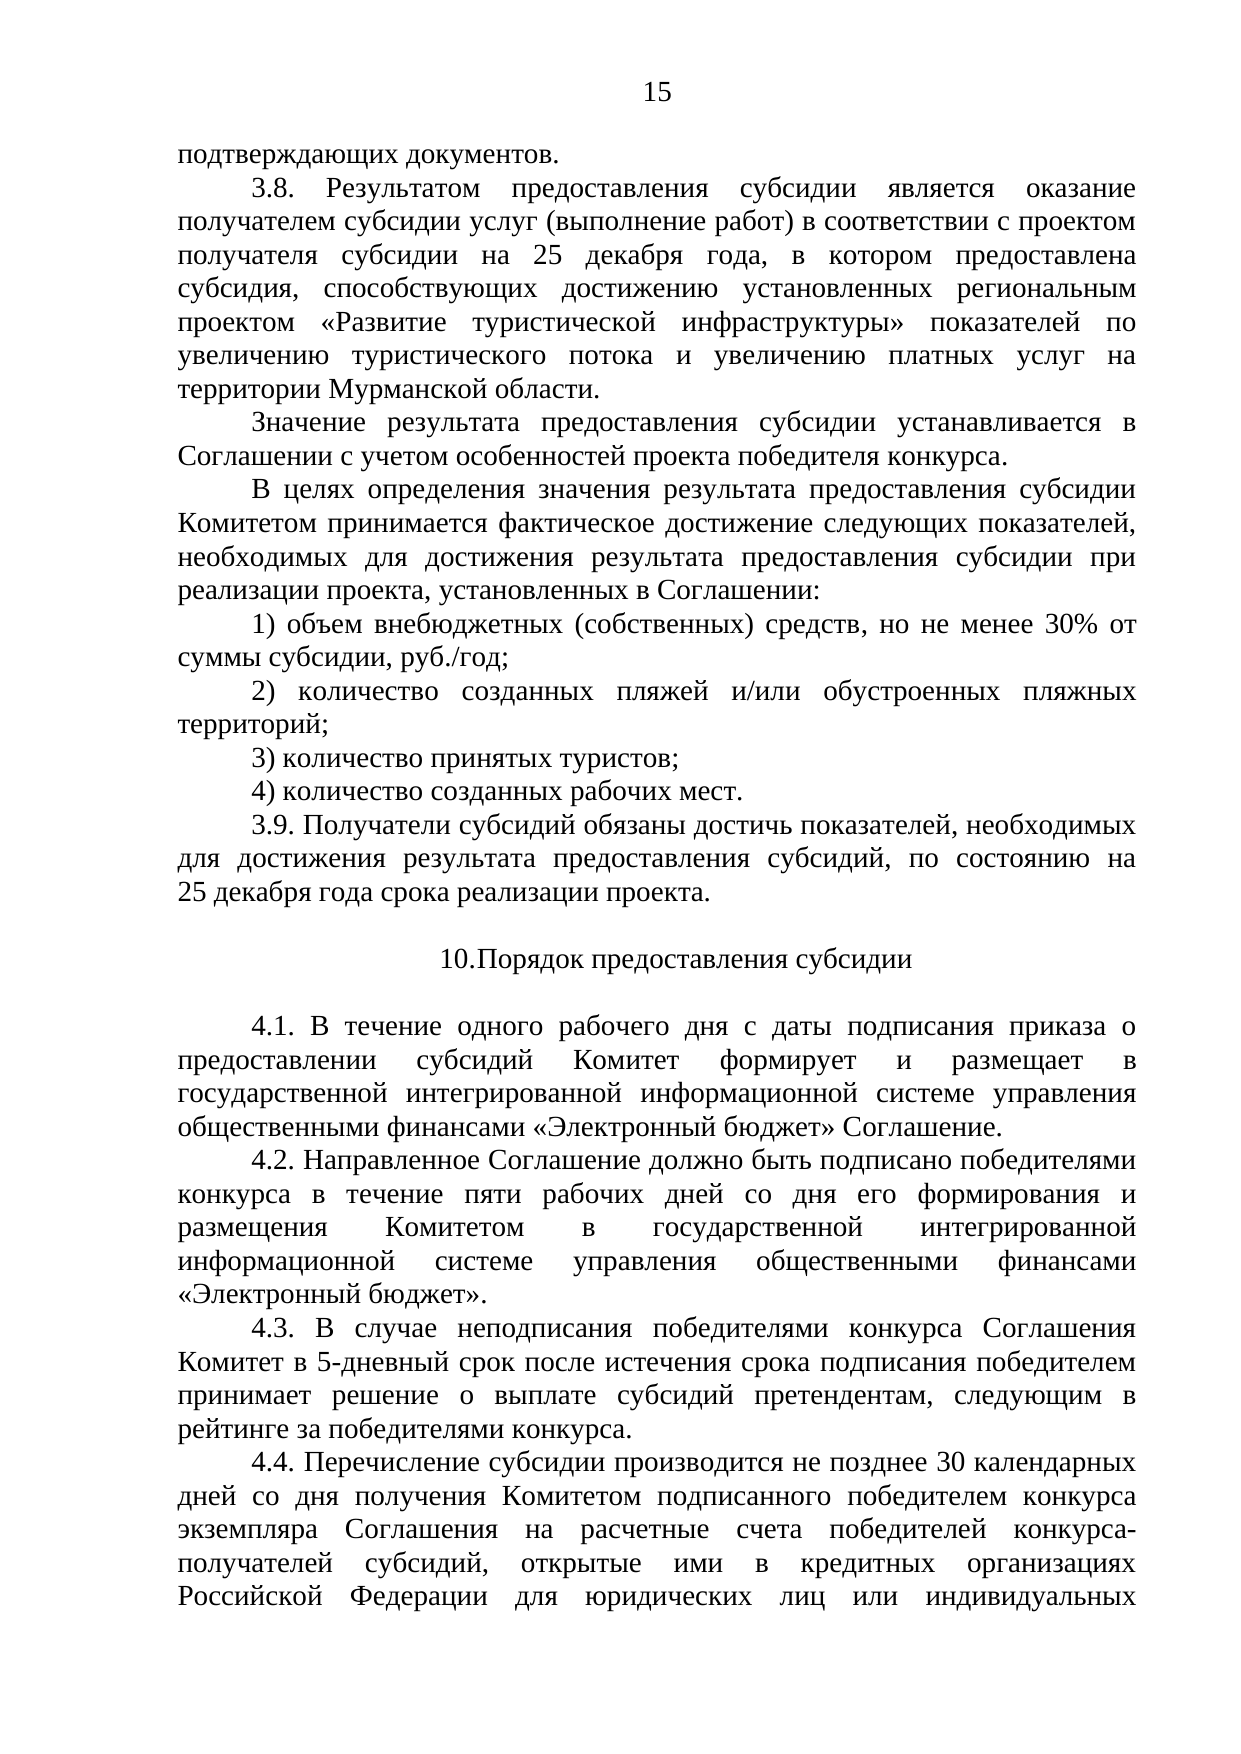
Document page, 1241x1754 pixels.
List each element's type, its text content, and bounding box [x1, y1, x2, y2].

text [177, 1444, 1137, 1612]
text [177, 136, 1137, 170]
list Порядок предоставления субсидии [215, 941, 1137, 975]
list В целях определения значения результата предоставления субсидии Комитетом принимается фактическое достижение следующих показателей, необходимых для достижения результата предоставления субсидии при реализации проекта, установленных в Соглашении: [177, 472, 1137, 606]
list Значение результата предоставления субсидии устанавливается в Соглашении с учетом особенностей проекта победителя конкурса. [177, 404, 1137, 472]
text 3.9. Получатели субсидий обязаны достичь показателей, необходимых для достижения результата предоставления субсидий, по состоянию на 25 декабря года срока реализации проекта. [177, 807, 1137, 908]
text 4.1. В течение одного рабочего дня с даты подписания приказа о предоставлении субсидий Комитет формирует и размещает в государственной интегрированной информационной системе управления общественными финансами «Электронный бюджет» Соглашение. [177, 1008, 1137, 1142]
text 4.2. Направленное Соглашение должно быть подписано победителями конкурса в течение пяти рабочих дней со дня его формирования и размещения Комитетом в государственной интегрированной информационной системе управления общественными финансами «Электронный бюджет». [177, 1142, 1137, 1310]
text 4.3. В случае неподписания победителями конкурса Соглашения Комитет в 5-дневный срок после истечения срока подписания победителем принимает решение о выплате субсидий претендентам, следующим в рейтинге за победителями конкурса. [177, 1310, 1137, 1444]
text 3.8. Результатом предоставления субсидии является оказание получателем субсидии услуг (выполнение работ) в соответствии с проектом получателя субсидии на 25 декабря года, в котором предоставлена субсидия, способствующих достижению установленных региональным проектом «Развитие туристической инфраструктуры» показателей по увеличению туристического потока и увеличению платных услуг на территории Мурманской области. [177, 170, 1137, 404]
text 1) объем внебюджетных (собственных) средств, но не менее 30% от суммы субсидии, руб./год; [177, 606, 1137, 673]
text 4) количество созданных рабочих мест. [177, 773, 1137, 807]
text 2) количество созданных пляжей и/или обустроенных пляжных территорий; [177, 673, 1137, 740]
text 3) количество принятых туристов; [177, 740, 1137, 773]
